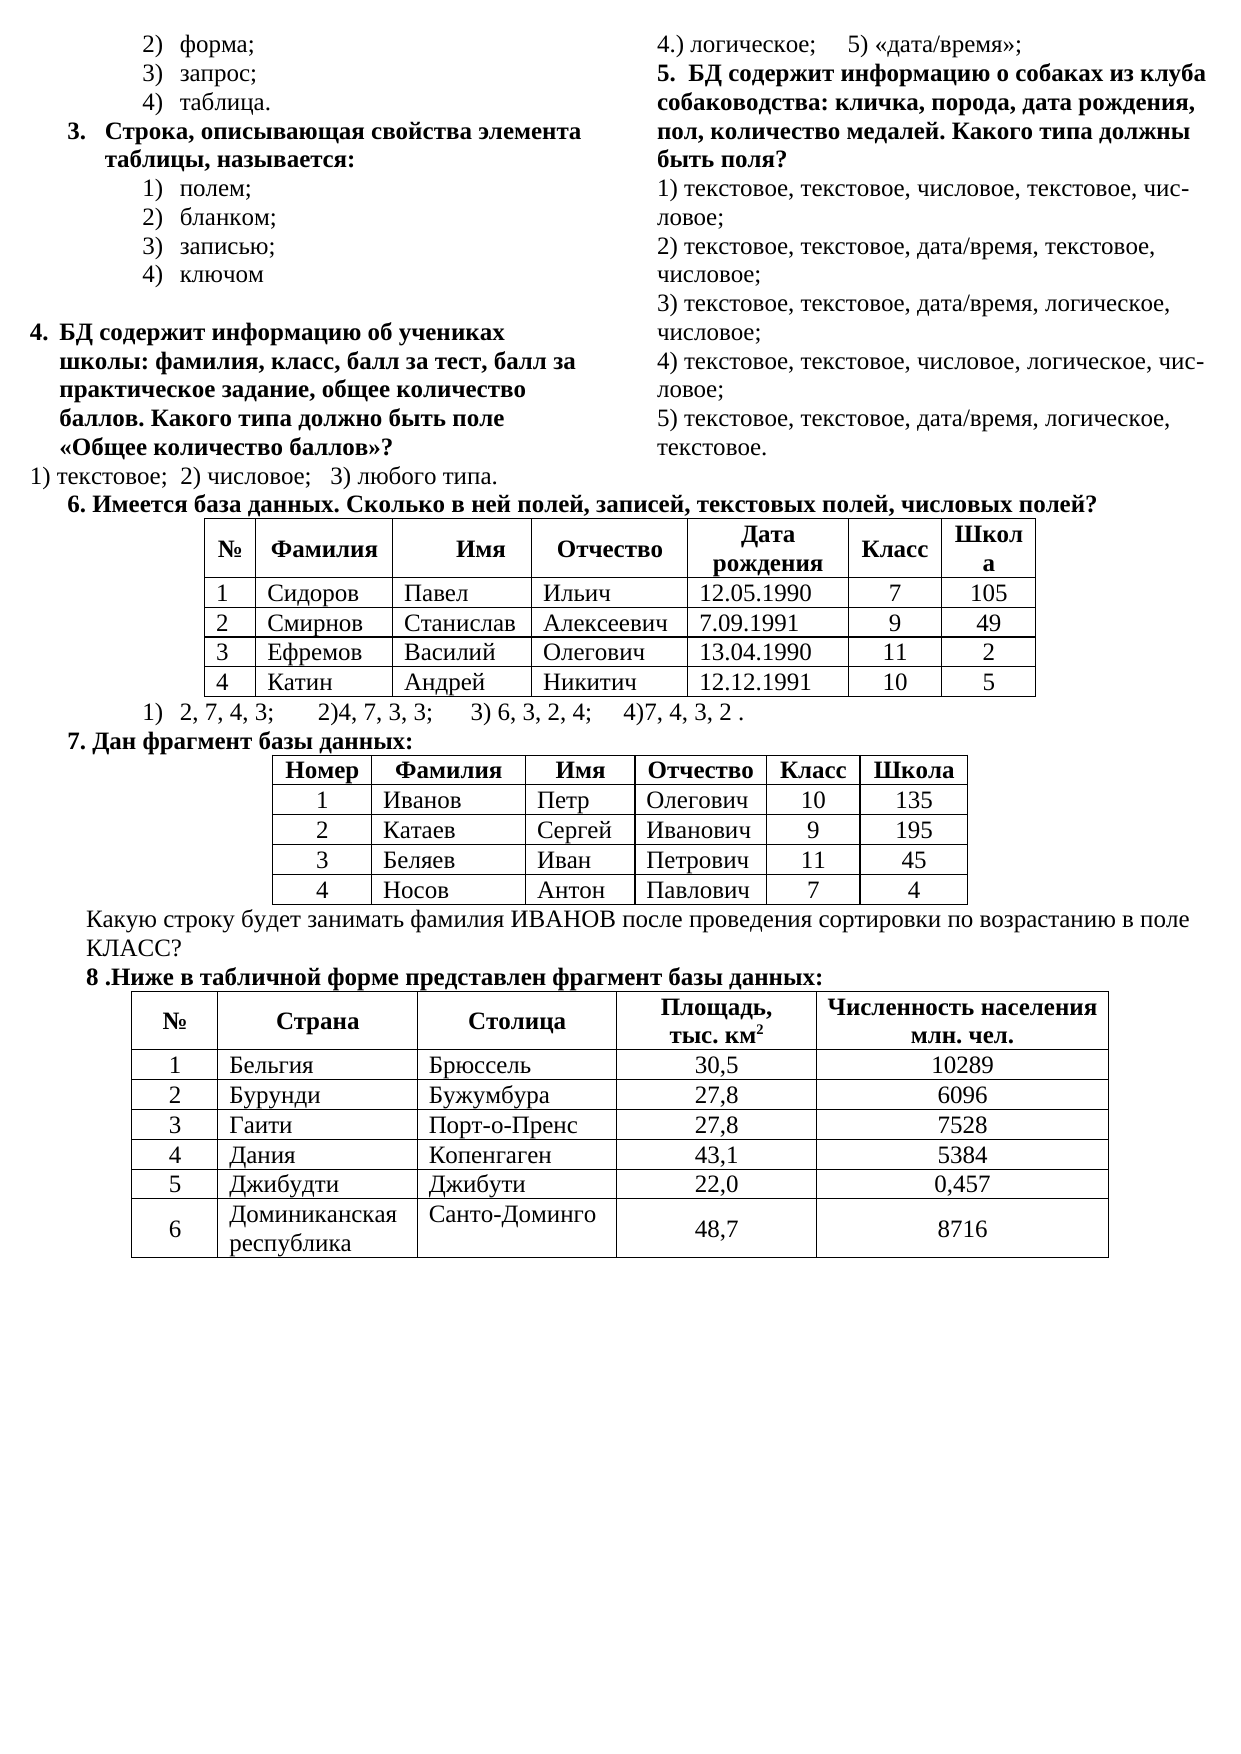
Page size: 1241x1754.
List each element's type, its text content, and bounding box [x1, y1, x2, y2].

table_header № [205, 519, 255, 577]
table_cell 4 [861, 875, 967, 903]
table_cell 10 [849, 667, 941, 696]
table_header Номер [273, 756, 371, 784]
table_header Класс [767, 756, 859, 784]
table_cell Смирнов [256, 608, 392, 636]
table_cell 45 [861, 845, 967, 874]
table_cell 9 [849, 608, 941, 636]
table_cell 4 [205, 667, 255, 696]
table_cell Алексеевич [532, 608, 687, 636]
table_cell Беляев [372, 845, 525, 874]
table_cell 3 [132, 1110, 217, 1139]
table_header Численность населения млн. чел. [817, 992, 1108, 1049]
table_cell 9 [767, 815, 859, 844]
table_cell Джибудти [218, 1170, 417, 1198]
table_cell 105 [942, 578, 1035, 607]
table_cell 2 [942, 638, 1035, 666]
table_cell Катаев [372, 815, 525, 844]
table_cell 11 [849, 638, 941, 666]
table_cell Сидоров [256, 578, 392, 607]
table_cell 3 [205, 638, 255, 666]
table_cell Ефремов [256, 638, 392, 666]
table_cell Гаити [218, 1110, 417, 1139]
table_cell 135 [861, 785, 967, 814]
table_cell Брюссель [418, 1050, 616, 1079]
text Какую строку будет занимать фамилия ИВАНОВ после проведения сортировки по возрастанию в поле КЛАСС? [86, 904, 1211, 962]
list 2, 7, 4, 3; 2)4, 7, 3, 3; 3) 6, 3, 2, 4; 4)7, 4, 3, 2 . [142, 697, 1211, 726]
table_header Школа [861, 756, 967, 784]
table_cell 5 [942, 667, 1035, 696]
text 3) текстовое, текстовое, дата/время, логическое, числовое; [657, 288, 1211, 346]
table_cell 2 [273, 815, 371, 844]
table_cell Иван [526, 845, 634, 874]
table_cell Иванов [372, 785, 525, 814]
table_cell Доминиканская республика [218, 1199, 417, 1257]
table_cell Бельгия [218, 1050, 417, 1079]
table_cell 6096 [817, 1080, 1108, 1109]
table_cell 7.09.1991 [688, 608, 848, 636]
table_header Отчество [532, 519, 687, 577]
text 6. Имеется база данных. Сколько в ней полей, записей, текстовых полей, числовых полей? [67, 489, 1211, 518]
table_header Страна [218, 992, 417, 1049]
table_header Фамилия [256, 519, 392, 577]
table_header Имя [526, 756, 634, 784]
table_cell Станислав [393, 608, 531, 636]
table_cell 27,8 [617, 1080, 816, 1109]
table_cell 8716 [817, 1199, 1108, 1257]
list бланком; [142, 202, 583, 231]
table_cell Андрей [393, 667, 531, 696]
table_cell 11 [767, 845, 859, 874]
table_cell 3 [273, 845, 371, 874]
table_cell 0,457 [817, 1170, 1108, 1198]
table_cell Носов [372, 875, 525, 903]
text 7. Дан фрагмент базы данных: [67, 726, 1211, 754]
table_cell Павел [393, 578, 531, 607]
table_cell 10 [767, 785, 859, 814]
table_header Класс [849, 519, 941, 577]
table_header № [132, 992, 217, 1049]
list форма; [142, 29, 583, 58]
table_cell 1 [205, 578, 255, 607]
table_cell 4 [273, 875, 371, 903]
table_cell Никитич [532, 667, 687, 696]
table_cell 12.12.1991 [688, 667, 848, 696]
table_cell 10289 [817, 1050, 1108, 1079]
table_header Площадь, тыс. км2 [617, 992, 816, 1049]
table_cell Олегович [636, 785, 766, 814]
table_cell 43,1 [617, 1140, 816, 1168]
text 4.) логическое; 5) «дата/время»; [657, 29, 1211, 58]
table_cell 7 [849, 578, 941, 607]
table_cell Иванович [636, 815, 766, 844]
text 4) текстовое, текстовое, числовое, логическое, числовое; [657, 346, 1211, 403]
table_cell 12.05.1990 [688, 578, 848, 607]
text 5. БД содержит информацию о собаках из клуба собаководства: кличка, порода, дата рождения, пол, количество медалей. Какого типа должны быть поля? [657, 58, 1211, 173]
table_cell 5384 [817, 1140, 1108, 1168]
list таблица. [142, 87, 583, 116]
list ключом [142, 259, 583, 288]
table_cell Порт-о-Пренс [418, 1110, 616, 1139]
table_cell Копенгаген [418, 1140, 616, 1168]
table_cell Катин [256, 667, 392, 696]
table_header Отчество [636, 756, 766, 784]
text 1) текстовое, текстовое, числовое, текстовое, числовое; [657, 173, 1211, 231]
table_cell Антон [526, 875, 634, 903]
table_cell 7528 [817, 1110, 1108, 1139]
text 5) текстовое, текстовое, дата/время, логическое, текстовое. [657, 403, 1211, 461]
text 8 .Ниже в табличной форме представлен фрагмент базы данных: [86, 962, 1211, 991]
table_header Фамилия [372, 756, 525, 784]
table_cell 7 [767, 875, 859, 903]
table_cell Бужумбура [418, 1080, 616, 1109]
table_cell Санто-Доминго [418, 1199, 616, 1257]
table_header Имя [393, 519, 531, 577]
table_cell 13.04.1990 [688, 638, 848, 666]
list запрос; [142, 58, 583, 87]
table_cell Джибути [418, 1170, 616, 1198]
table_header Столица [418, 992, 616, 1049]
table_cell Петр [526, 785, 634, 814]
table_cell 49 [942, 608, 1035, 636]
table_cell Бурунди [218, 1080, 417, 1109]
table_header Школа [942, 519, 1035, 577]
table_cell 22,0 [617, 1170, 816, 1198]
table_cell 1 [273, 785, 371, 814]
table_cell Сергей [526, 815, 634, 844]
list БД содержит информацию об учениках школы: фамилия, класс, балл за тест, балл за практическое задание, общее количество баллов. Какого типа должно быть поле «Общее количество баллов»? [29, 317, 583, 461]
table_cell 2 [132, 1080, 217, 1109]
table_cell 2 [205, 608, 255, 636]
table_header Дата рождения [688, 519, 848, 577]
table_cell 1 [132, 1050, 217, 1079]
list Строка, описывающая свойства элемента таблицы, называется: [67, 116, 583, 173]
table_cell Павлович [636, 875, 766, 903]
table_cell Ильич [532, 578, 687, 607]
table_cell Василий [393, 638, 531, 666]
table_cell 195 [861, 815, 967, 844]
table_cell 30,5 [617, 1050, 816, 1079]
table_cell 27,8 [617, 1110, 816, 1139]
text 2) текстовое, текстовое, дата/время, текстовое, числовое; [657, 231, 1211, 288]
table_cell Олегович [532, 638, 687, 666]
table_cell 5 [132, 1170, 217, 1198]
table_cell 6 [132, 1199, 217, 1257]
table_cell Петрович [636, 845, 766, 874]
list полем; [142, 173, 583, 202]
list записью; [142, 231, 583, 259]
table_cell Дания [218, 1140, 417, 1168]
table_cell 48,7 [617, 1199, 816, 1257]
text 1) текстовое; 2) числовое; 3) любого типа. [29, 461, 583, 489]
table_cell 4 [132, 1140, 217, 1168]
